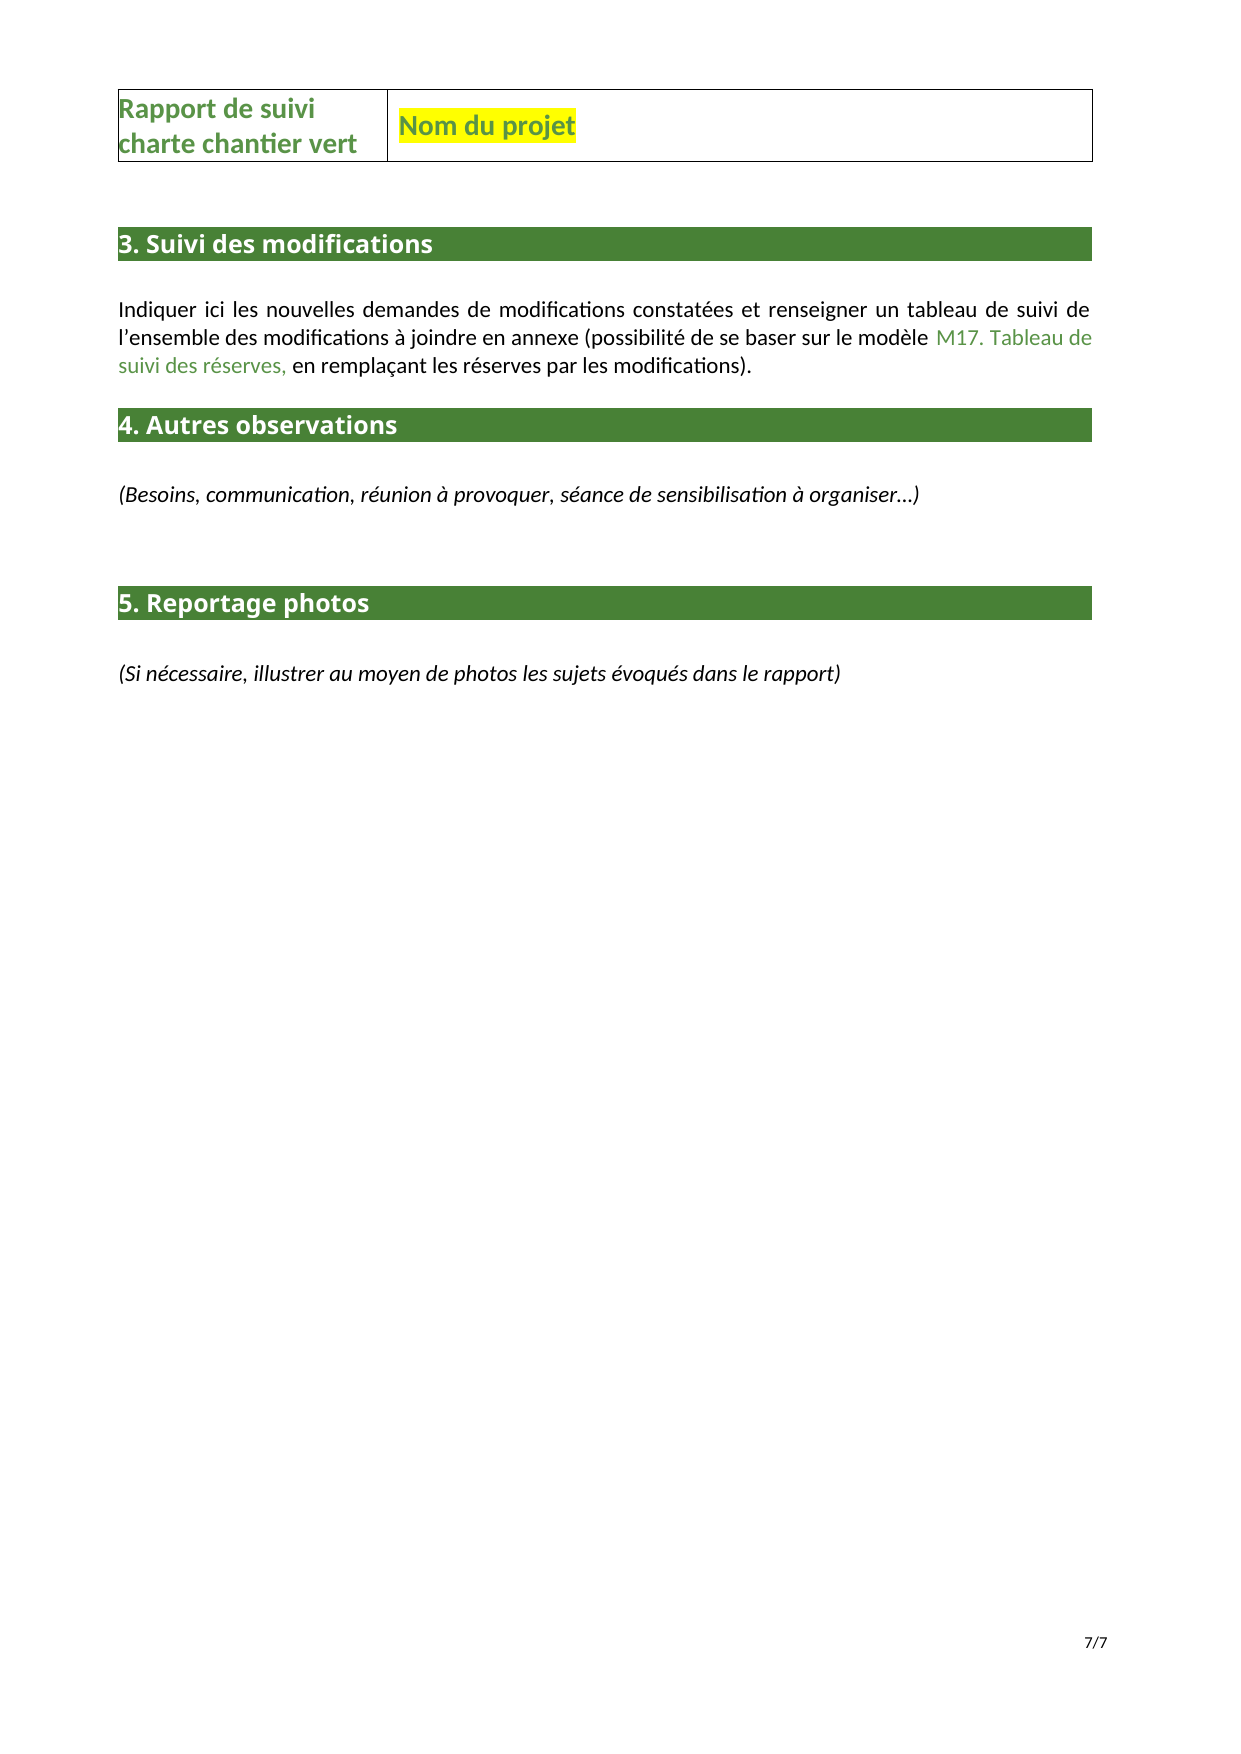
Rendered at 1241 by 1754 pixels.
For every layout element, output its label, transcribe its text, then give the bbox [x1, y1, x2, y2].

text Indiquer ici les nouvelles demandes de modifications constatées et renseigner un tableau de suivi de l’ensemble des modifications à joindre en annexe (possibilité de se baser sur le modèle M17. Tableau de suivi des réserves, en remplaçant les réserves par les modifications). [118, 296, 1092, 379]
subtitle 3. Suivi des modifications [118, 227, 1092, 261]
subtitle 4. Autres observations [118, 408, 1092, 442]
subtitle 5. Reportage photos [118, 586, 1092, 620]
text (Si nécessaire, illustrer au moyen de photos les sujets évoqués dans le rapport) [118, 659, 1092, 687]
text (Besoins, communication, réunion à provoquer, séance de sensibilisation à organiser…) [118, 480, 1092, 508]
